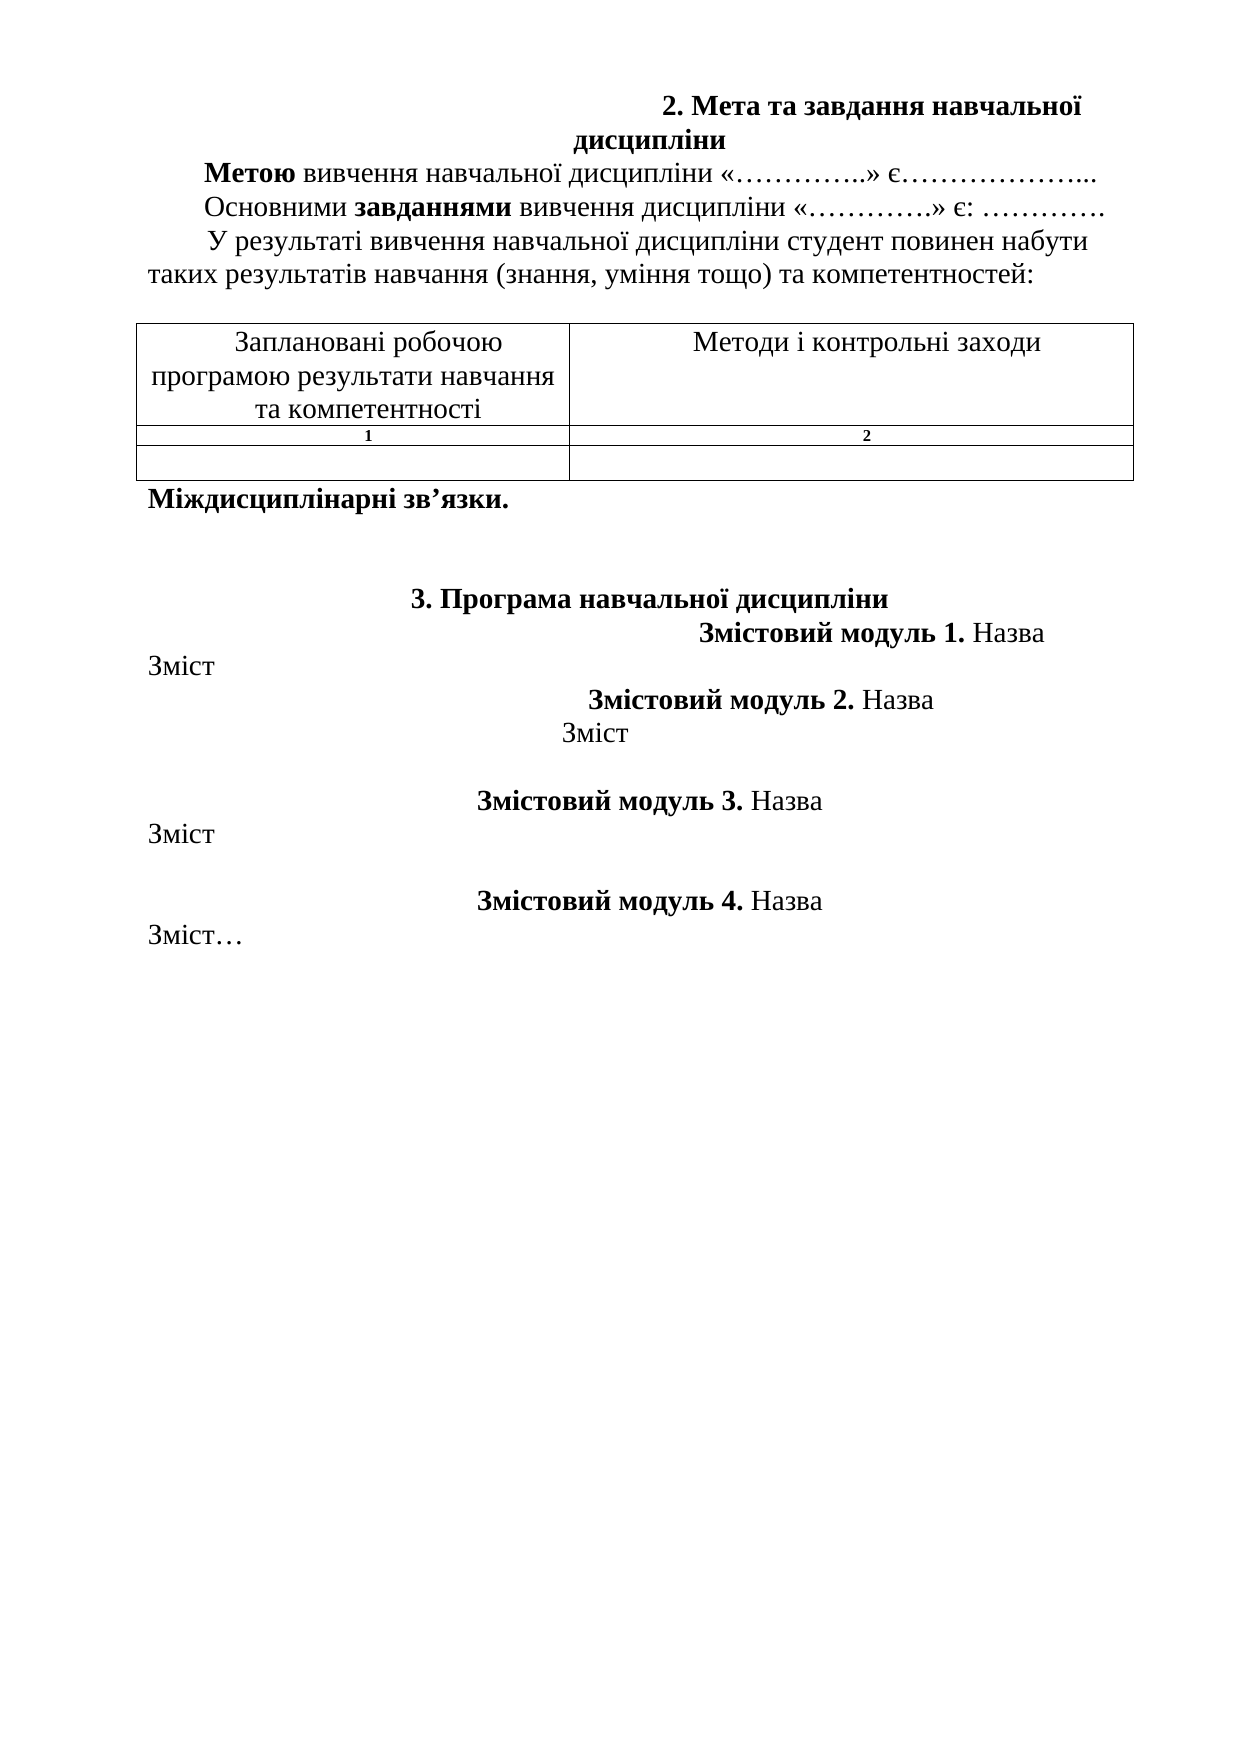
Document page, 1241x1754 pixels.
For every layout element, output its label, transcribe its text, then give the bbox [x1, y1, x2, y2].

text таких результатів навчання (знання, уміння тощо) та компетентностей: [148, 256, 1152, 290]
table_header Заплановані робочою програмою результати навчання та компетентності [137, 324, 569, 425]
text Міждисциплінарні зв’язки. [148, 481, 1152, 514]
text Зміст… [148, 917, 1152, 950]
text Зміст [148, 816, 1152, 850]
text Метою вивчення навчальної дисципліни «…………..» є………………... [148, 156, 1152, 189]
table_cell 2 [570, 426, 1133, 445]
subtitle 2. Мета та завдання навчальної дисципліни [148, 88, 1152, 156]
text Змістовий модуль 4. Назва [148, 883, 1152, 917]
text 3. Програма навчальної дисципліни [148, 581, 1152, 615]
table_header Методи і контрольні заходи [570, 324, 1133, 425]
text Основними завданнями вивчення дисципліни «………….» є: …………. [148, 189, 1152, 223]
text У результаті вивчення навчальної дисципліни студент повинен набути [148, 223, 1152, 256]
subtitle Змістовий модуль 1. Назва [148, 615, 1152, 648]
text Змістовий модуль 3. Назва [148, 783, 1152, 816]
table_cell 1 [137, 426, 569, 445]
list Зміст [148, 716, 1152, 749]
subtitle Змістовий модуль 2. Назва [148, 682, 1152, 716]
table_cell [570, 446, 1133, 480]
table_cell [137, 446, 569, 480]
text Зміст [148, 648, 1152, 682]
